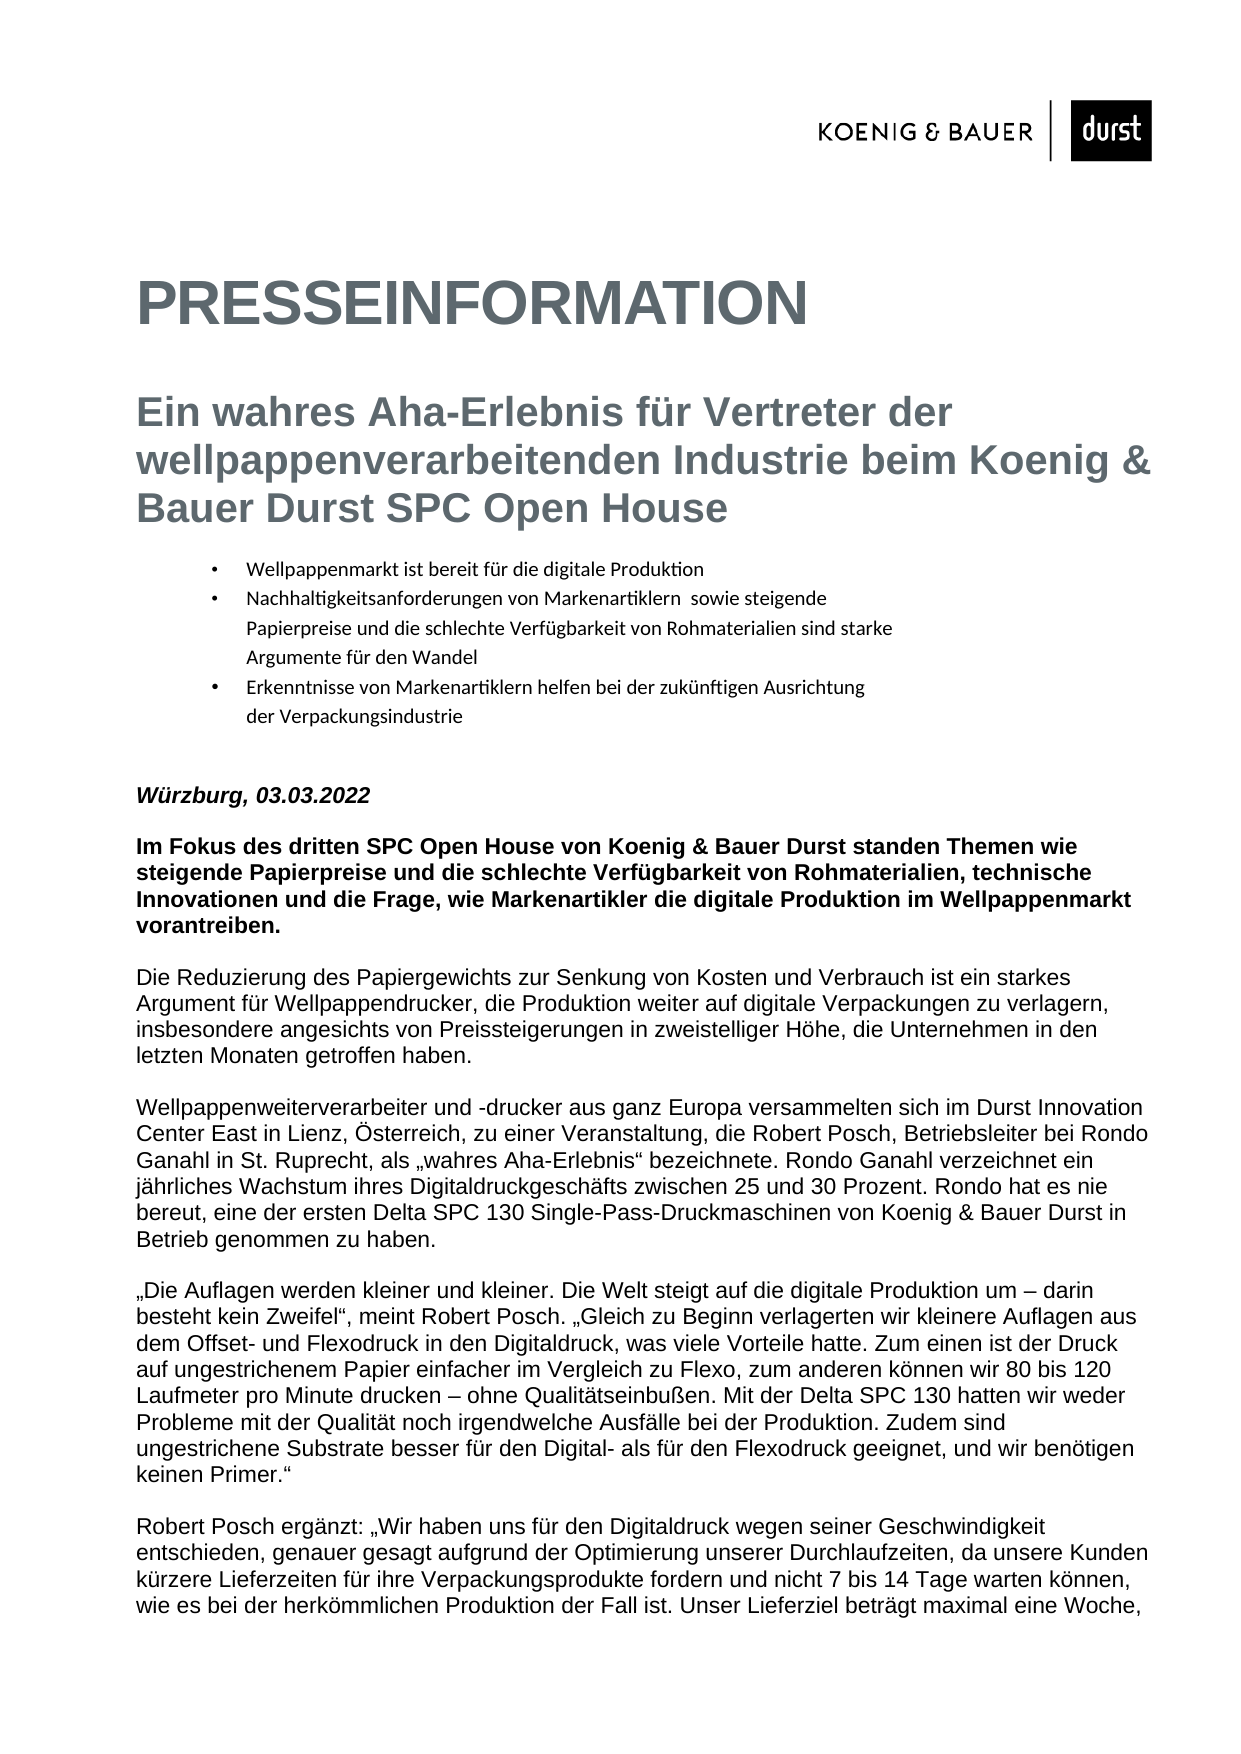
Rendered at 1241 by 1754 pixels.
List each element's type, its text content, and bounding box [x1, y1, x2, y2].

list Wellpappenmarkt ist bereit für die digitale Produktion [211, 556, 898, 582]
subtitle Ein wahres Aha-Erlebnis für Vertreter der wellpappenverarbeitenden Industrie beim Koenig & Bauer Durst SPC Open House [136, 388, 1155, 531]
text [136, 1513, 1155, 1618]
title PRESSEINFORMATION [136, 266, 1155, 338]
text Im Fokus des dritten SPC Open House von Koenig & Bauer Durst standen Themen wie steigende Papierpreise und die schlechte Verfügbarkeit von Rohmaterialien, technische Innovationen und die Frage, wie Markenartikler die digitale Produktion im Wellpappenmarkt vorantreiben. [136, 833, 1155, 938]
text Die Reduzierung des Papiergewichts zur Senkung von Kosten und Verbrauch ist ein starkes Argument für Wellpappendrucker, die Produktion weiter auf digitale Verpackungen zu verlagern, insbesondere angesichts von Preissteigerungen in zweistelliger Höhe, die Unternehmen in den letzten Monaten getroffen haben. [136, 963, 1155, 1069]
text Wellpappenweiterverarbeiter und -drucker aus ganz Europa versammelten sich im Durst Innovation Center East in Lienz, Österreich, zu einer Veranstaltung, die Robert Posch, Betriebsleiter bei Rondo Ganahl in St. Ruprecht, als „wahres Aha-Erlebnis“ bezeichnete. Rondo Ganahl verzeichnet ein jährliches Wachstum ihres Digitaldruckgeschäfts zwischen 25 und 30 Prozent. Rondo hat es nie bereut, eine der ersten Delta SPC 130 Single-Pass-Druckmaschinen von Koenig & Bauer Durst in Betrieb genommen zu haben. [136, 1094, 1155, 1252]
text „Die Auflagen werden kleiner und kleiner. Die Welt steigt auf die digitale Produktion um – darin besteht kein Zweifel“, meint Robert Posch. „Gleich zu Beginn verlagerten wir kleinere Auflagen aus dem Offset- und Flexodruck in den Digitaldruck, was viele Vorteile hatte. Zum einen ist der Druck auf ungestrichenem Papier einfacher im Vergleich zu Flexo, zum anderen können wir 80 bis 120 Laufmeter pro Minute drucken – ohne Qualitätseinbußen. Mit der Delta SPC 130 hatten wir weder Probleme mit der Qualität noch irgendwelche Ausfälle bei der Produktion. Zudem sind ungestrichene Substrate besser für den Digital- als für den Flexodruck geeignet, und wir benötigen keinen Primer.“ [136, 1277, 1155, 1488]
list Nachhaltigkeitsanforderungen von Markenartiklern sowie steigende Papierpreise und die schlechte Verfügbarkeit von Rohmaterialien sind starke Argumente für den Wandel [211, 586, 898, 669]
picture [798, 79, 1171, 180]
list Erkenntnisse von Markenartiklern helfen bei der zukünftigen Ausrichtung der Verpackungsindustrie [211, 673, 898, 729]
text Würzburg, 03.03.2022 [136, 782, 1155, 808]
